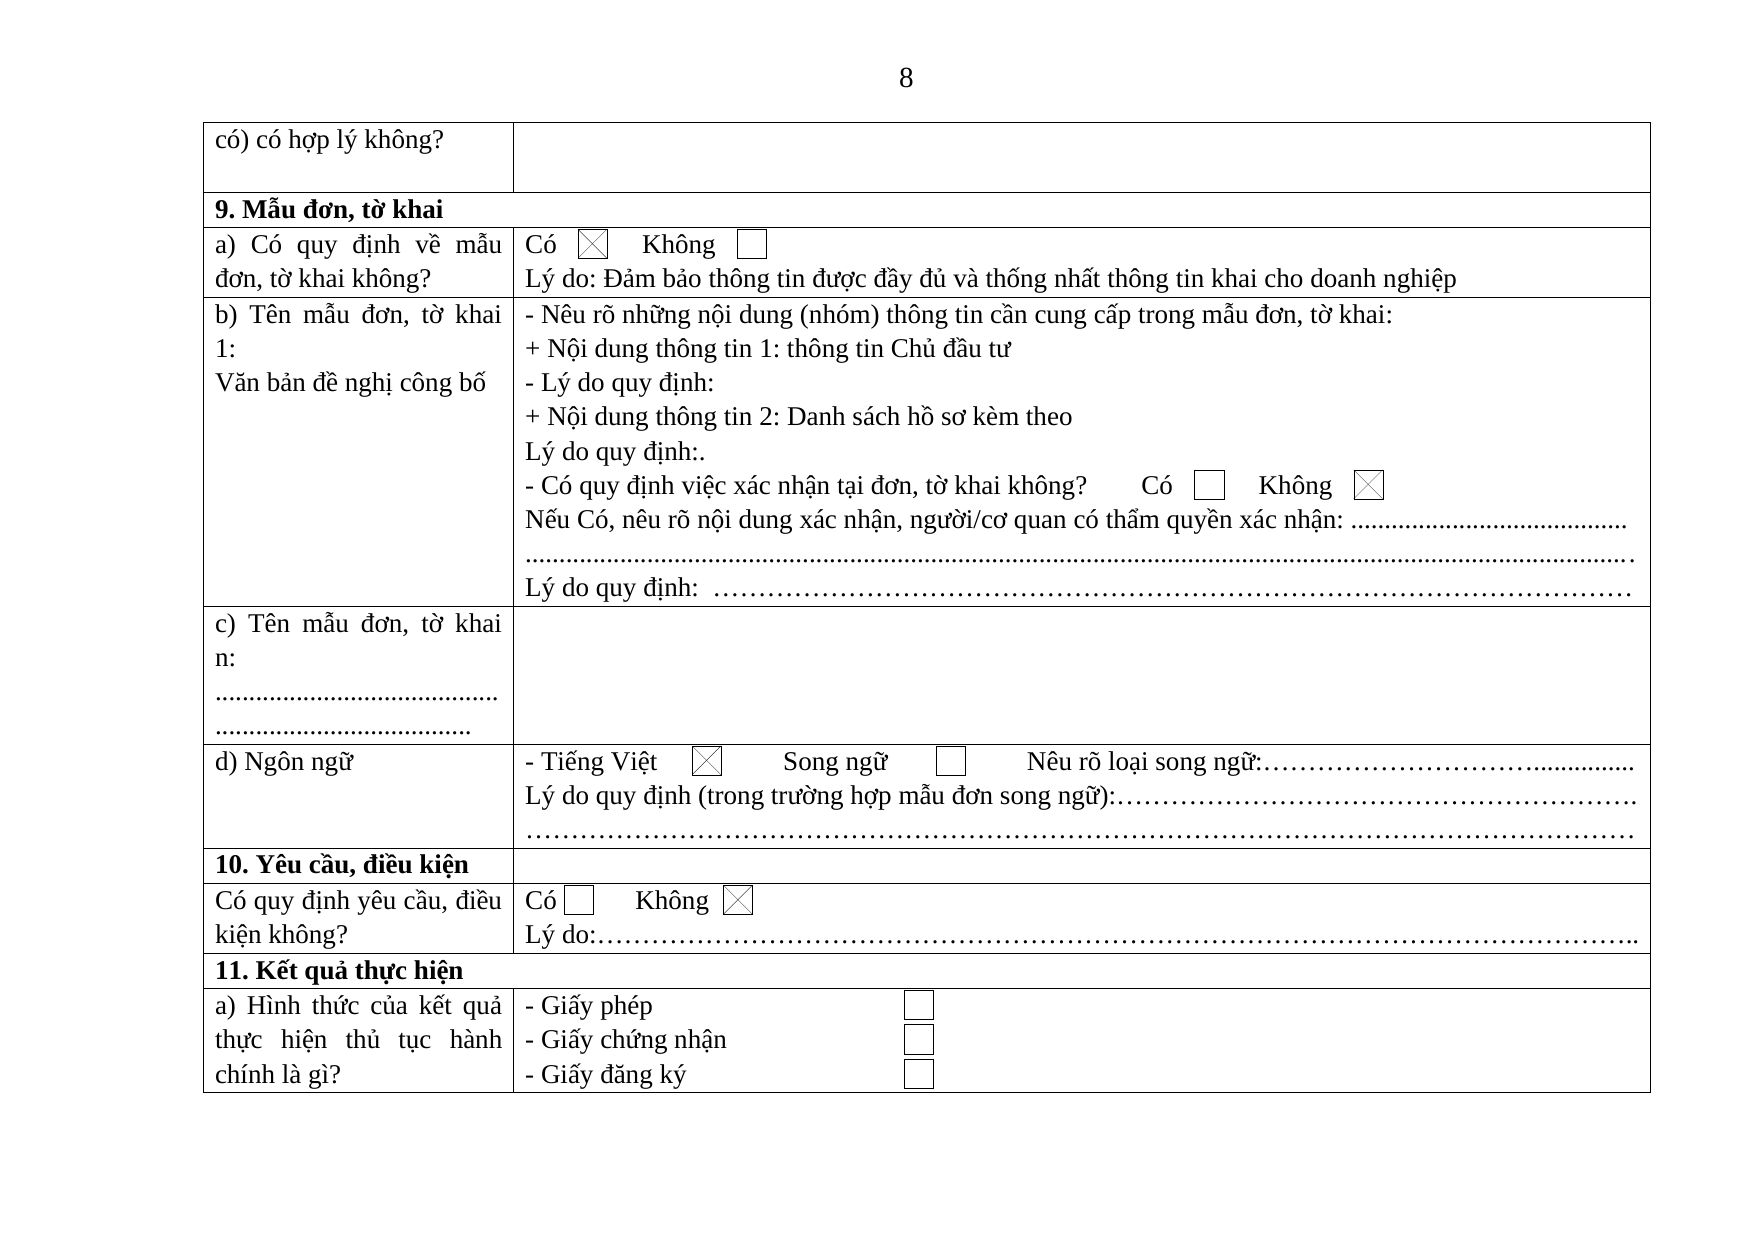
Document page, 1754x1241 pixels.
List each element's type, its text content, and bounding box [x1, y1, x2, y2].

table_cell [204, 989, 513, 1092]
table_cell d) Ngôn ngữ [204, 745, 513, 848]
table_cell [204, 123, 513, 192]
table_cell 11. Kết quả thực hiện [204, 954, 1650, 988]
table_cell [514, 849, 1650, 883]
table_cell - Tiếng Việt Song ngữ Nêu rõ loại song ngữ:…………………………............... Lý do quy định (trong trường hợp mẫu đơn song ngữ):…………………………………………………. …………………………………………………………………………………………………………… [514, 745, 1650, 848]
table_cell 10. Yêu cầu, điều kiện [204, 849, 513, 883]
table_cell 9. Mẫu đơn, tờ khai [204, 193, 1650, 227]
table_cell a) Có quy định về mẫu đơn, tờ khai không? [204, 228, 513, 297]
table_cell - Nêu rõ những nội dung (nhóm) thông tin cần cung cấp trong mẫu đơn, tờ khai: + Nội dung thông tin 1: thông tin Chủ đầu tư - Lý do quy định: + Nội dung thông tin 2: Danh sách hồ sơ kèm theo Lý do quy định:. - Có quy định việc xác nhận tại đơn, tờ khai không? Có Không Nếu Có, nêu rõ nội dung xác nhận, người/cơ quan có thẩm quyền xác nhận: ......................................... .................................................................................................................................................................... Lý do quy định: ………………………………………………………………………………………… [514, 298, 1650, 606]
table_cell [514, 989, 1650, 1092]
table_cell c) Tên mẫu đơn, tờ khai n: ................................................................................ [204, 607, 513, 744]
table_cell [514, 607, 1650, 744]
table_cell Có Không Lý do:…………………………………………………………………………………………………….. [514, 884, 1650, 953]
table_cell Có Không Lý do: Đảm bảo thông tin được đầy đủ và thống nhất thông tin khai cho doanh nghiệp [514, 228, 1650, 297]
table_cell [514, 123, 1650, 192]
table_cell b) Tên mẫu đơn, tờ khai 1: Văn bản đề nghị công bố [204, 298, 513, 606]
table_cell Có quy định yêu cầu, điều kiện không? [204, 884, 513, 953]
